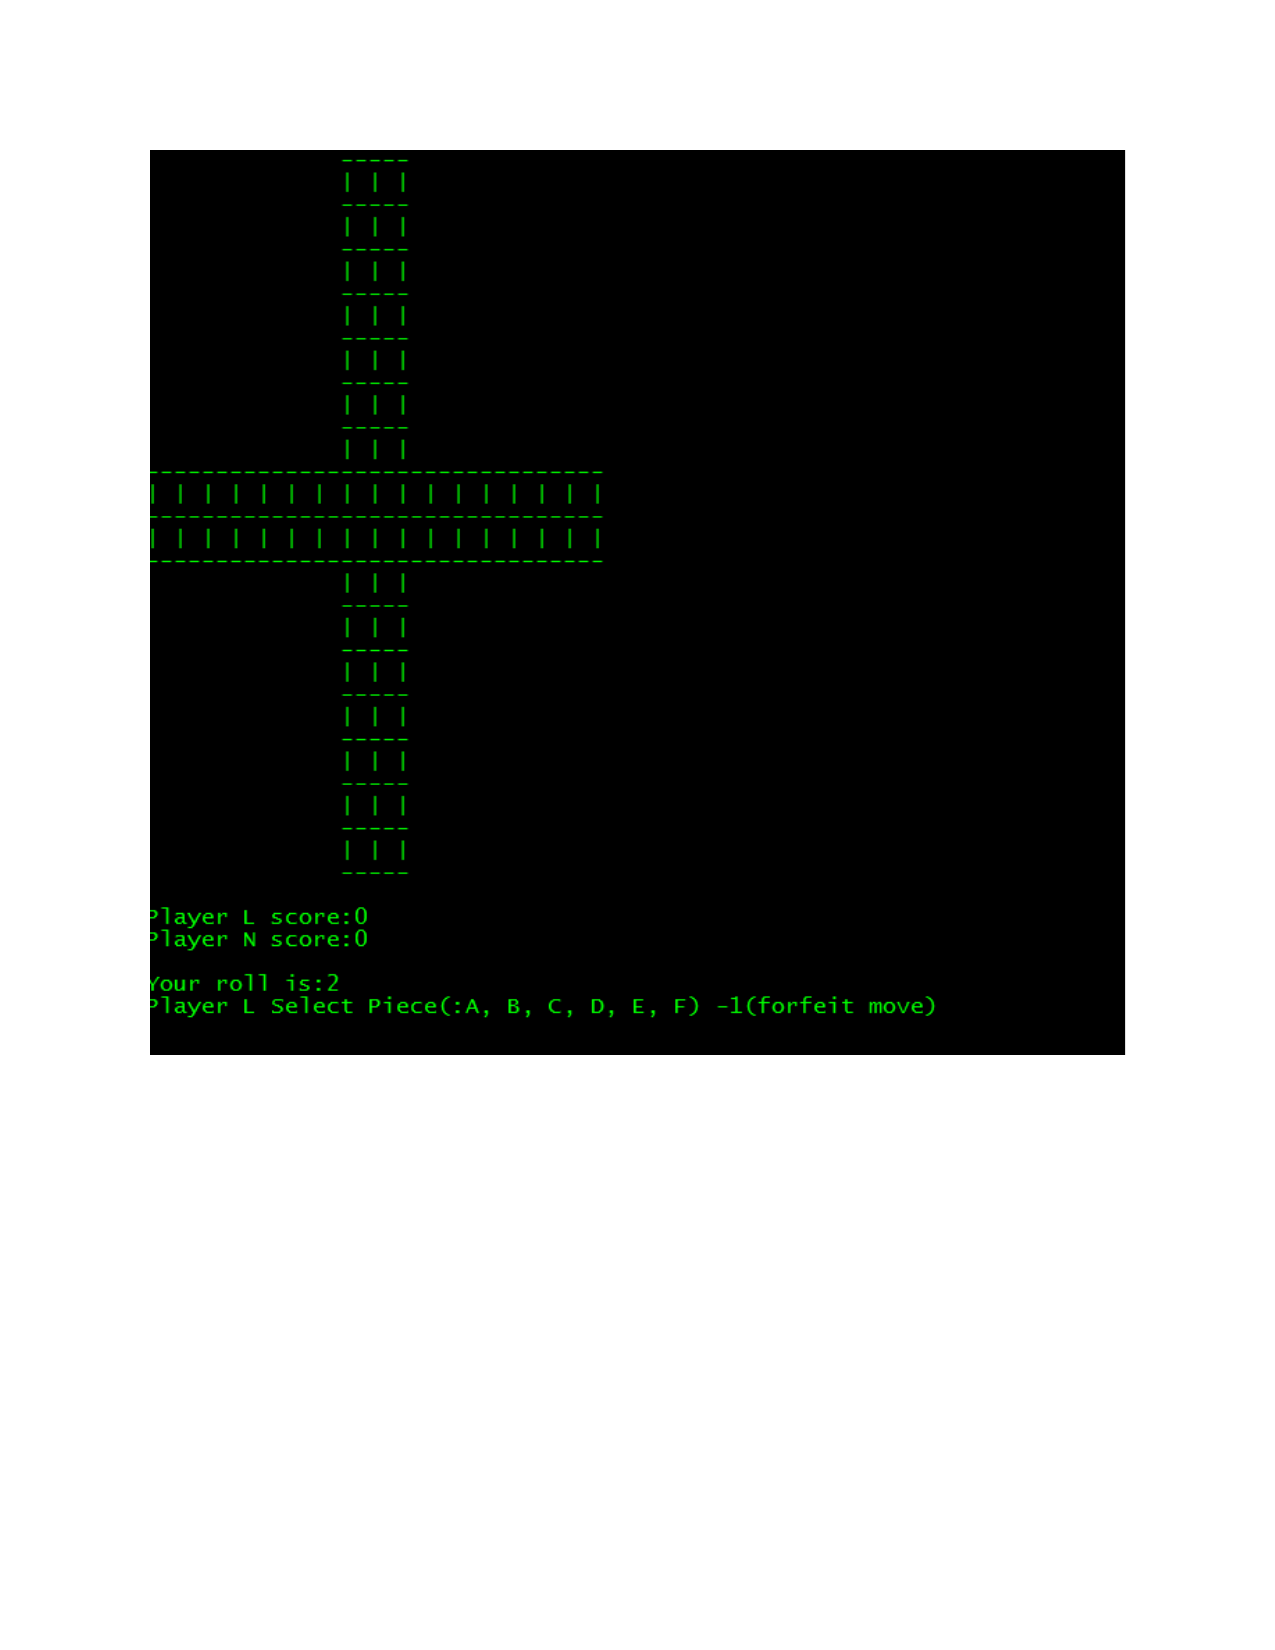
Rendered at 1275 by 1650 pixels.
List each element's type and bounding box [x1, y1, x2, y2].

picture [150, 150, 1125, 1055]
